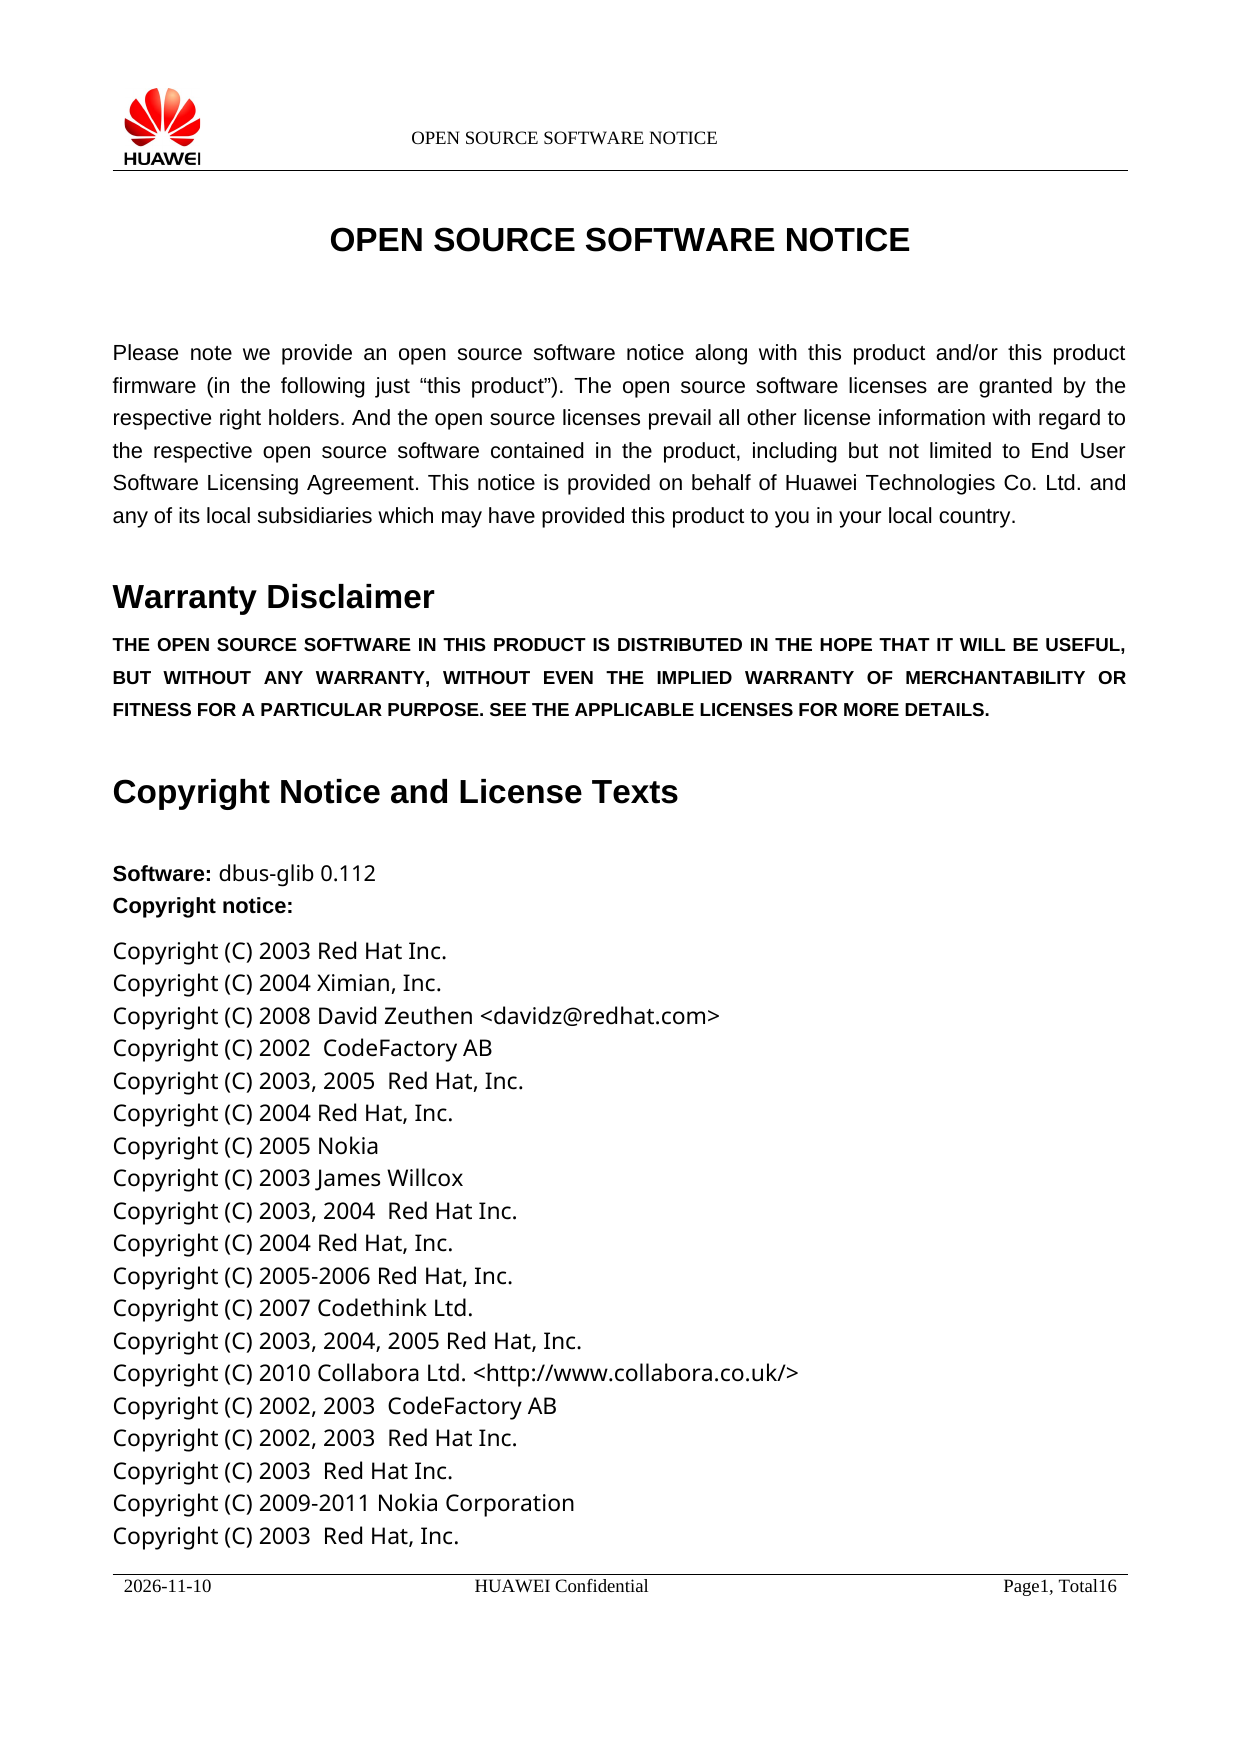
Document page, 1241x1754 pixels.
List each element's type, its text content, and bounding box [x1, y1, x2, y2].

picture [124, 88, 201, 165]
text The open source software in this product is distributed in the hope that it will be useful, but WITHOUT ANY WARRANTY, without even the implied warranty of MERCHANTABILITY or FITNESS FOR A PARTICULAR PURPOSE. See the applicable licenses for more details. [112, 629, 1128, 726]
text OPEN SOURCE SOFTWARE NOTICE [112, 206, 1128, 271]
title Software: dbus-glib 0.112 [112, 856, 1128, 889]
text Copyright notice: [112, 889, 1128, 921]
text Warranty Disclaimer [112, 564, 1128, 629]
text Copyright Notice and License Texts [112, 759, 1128, 824]
text Please note we provide an open source software notice along with this product and/or this product firmware (in the following just “this product”). The open source software licenses are granted by the respective right holders. And the open source licenses prevail all other license information with regard to the respective open source software contained in the product, including but not limited to End User Software Licensing Agreement. This notice is provided on behalf of Huawei Technologies Co. Ltd. and any of its local subsidiaries which may have provided this product to you in your local country. [112, 336, 1128, 531]
